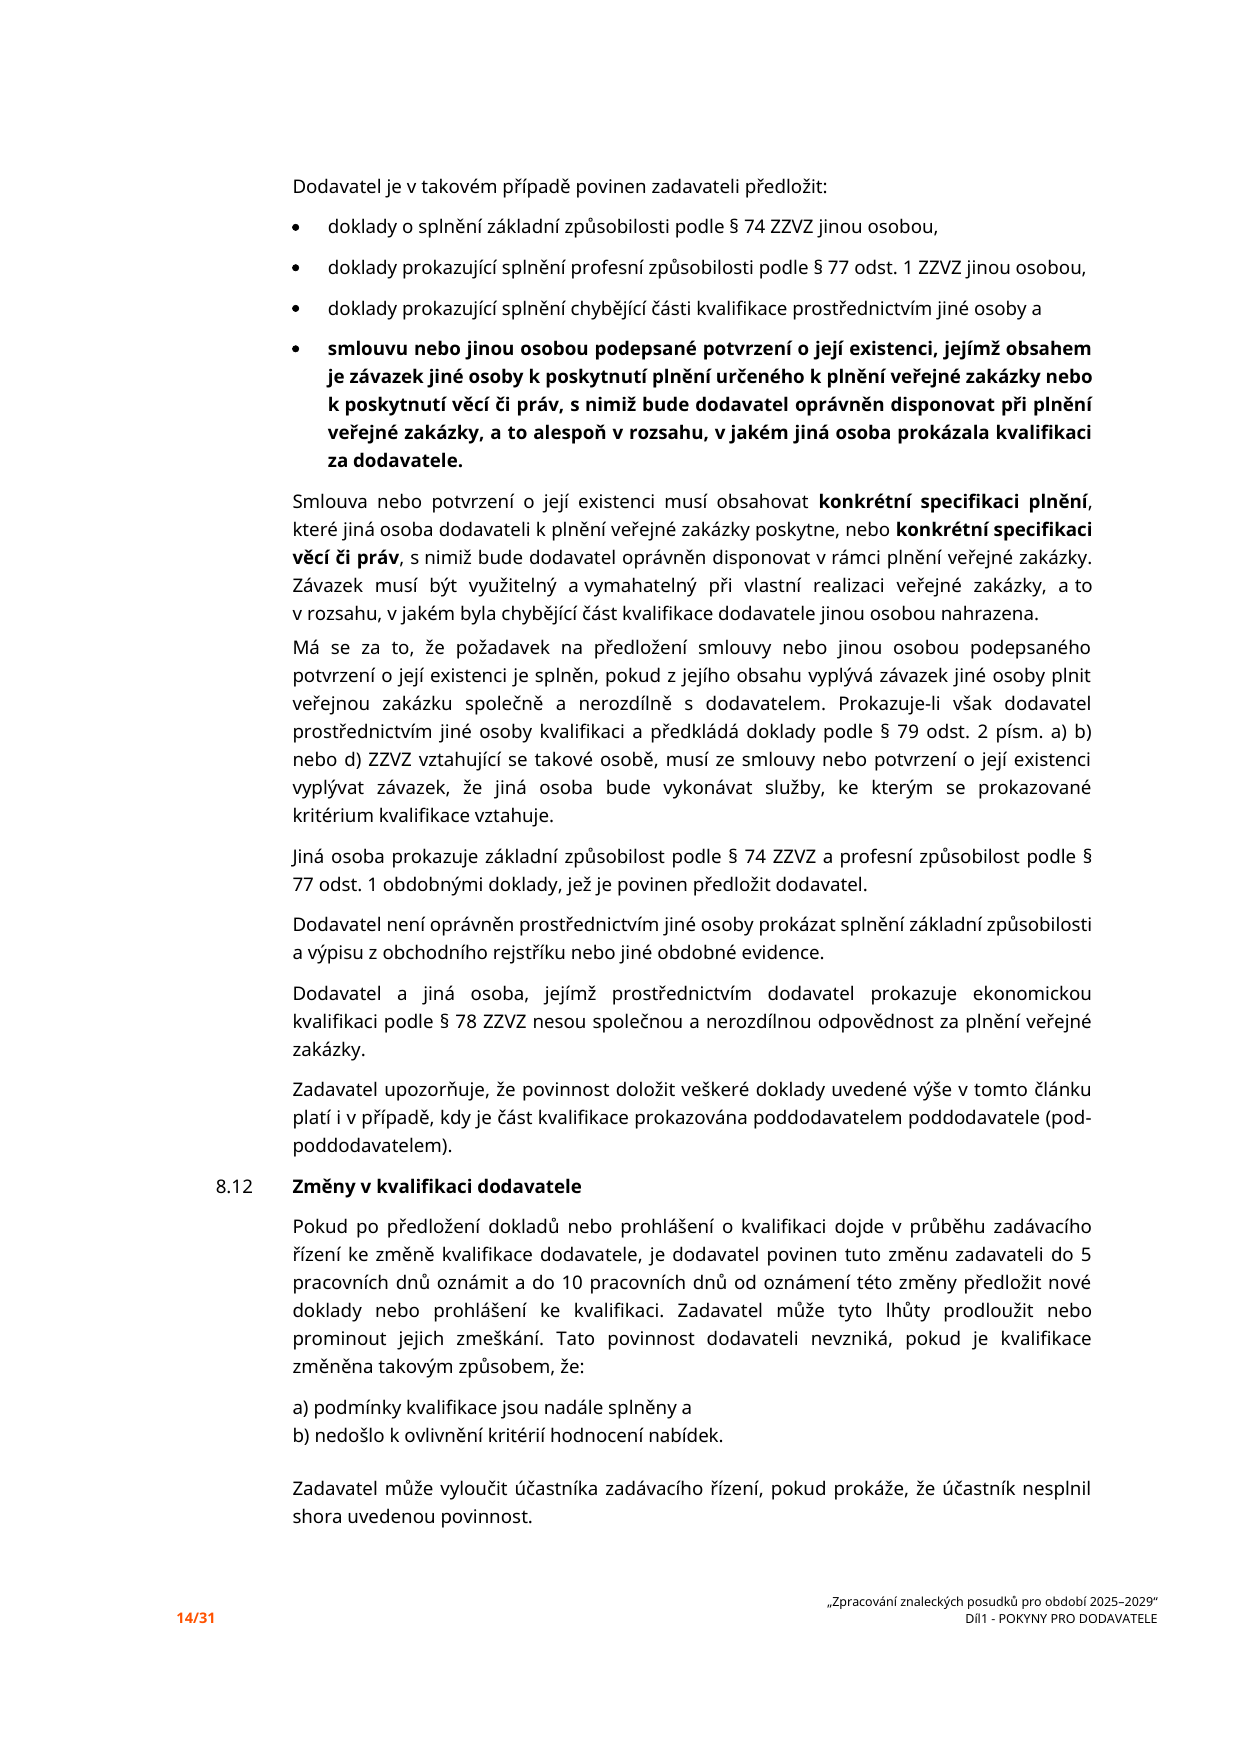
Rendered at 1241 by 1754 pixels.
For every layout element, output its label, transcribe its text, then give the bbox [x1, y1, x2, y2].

text Zadavatel může vyloučit účastníka zadávacího řízení, pokud prokáže, že účastník nesplnil shora uvedenou povinnost. [292, 1475, 1093, 1529]
text Zadavatel upozorňuje, že povinnost doložit veškeré doklady uvedené výše v tomto článku platí i v případě, kdy je část kvalifikace prokazována poddodavatelem poddodavatele (pod-poddodavatelem). [292, 1077, 1093, 1158]
text Má se za to, že požadavek na předložení smlouvy nebo jinou osobou podepsaného potvrzení o její existenci je splněn, pokud z jejího obsahu vyplývá závazek jiné osoby plnit veřejnou zakázku společně a nerozdílně s dodavatelem. Prokazuje-li však dodavatel prostřednictvím jiné osoby kvalifikaci a předkládá doklady podle § 79 odst. 2 písm. a) b) nebo d) ZZVZ vztahující se takové osobě, musí ze smlouvy nebo potvrzení o její existenci vyplývat závazek, že jiná osoba bude vykonávat služby, ke kterým se prokazované kritérium kvalifikace vztahuje. [292, 634, 1093, 828]
list Smlouva nebo potvrzení o její existenci musí obsahovat konkrétní specifikaci plnění, které jiná osoba dodavateli k plnění veřejné zakázky poskytne, nebo konkrétní specifikaci věcí či práv, s nimiž bude dodavatel oprávněn disponovat v rámci plnění veřejné zakázky. Závazek musí být využitelný a vymahatelný při vlastní realizaci veřejné zakázky, a to v rozsahu, v jakém byla chybějící část kvalifikace dodavatele jinou osobou nahrazena. [292, 488, 1093, 626]
text a) podmínky kvalifikace jsou nadále splněny a [292, 1394, 1093, 1420]
text doklady prokazující splnění profesní způsobilosti podle § 77 odst. 1 ZZVZ jinou osobou, [292, 254, 1093, 280]
text smlouvu nebo jinou osobou podepsané potvrzení o její existenci, jejímž obsahem je závazek jiné osoby k poskytnutí plnění určeného k plnění veřejné zakázky nebo k poskytnutí věcí či práv, s nimiž bude dodavatel oprávněn disponovat při plnění veřejné zakázky, a to alespoň v rozsahu, v jakém jiná osoba prokázala kvalifikaci za dodavatele. [292, 335, 1093, 473]
text doklady prokazující splnění chybějící části kvalifikace prostřednictvím jiné osoby a [292, 295, 1093, 320]
text Dodavatel není oprávněn prostřednictvím jiné osoby prokázat splnění základní způsobilosti a výpisu z obchodního rejstříku nebo jiné obdobné evidence. [292, 911, 1093, 965]
text Jiná osoba prokazuje základní způsobilost podle § 74 ZZVZ a profesní způsobilost podle § 77 odst. 1 obdobnými doklady, jež je povinen předložit dodavatel. [292, 843, 1093, 896]
text b) nedošlo k ovlivnění kritérií hodnocení nabídek. [292, 1422, 1093, 1448]
text doklady o splnění základní způsobilosti podle § 74 ZZVZ jinou osobou, [292, 214, 1093, 239]
text Pokud po předložení dokladů nebo prohlášení o kvalifikaci dojde v průběhu zadávacího řízení ke změně kvalifikace dodavatele, je dodavatel povinen tuto změnu zadavateli do 5 pracovních dnů oznámit a do 10 pracovních dnů od oznámení této změny předložit nové doklady nebo prohlášení ke kvalifikaci. Zadavatel může tyto lhůty prodloužit nebo prominout jejich zmeškání. Tato povinnost dodavateli nevzniká, pokud je kvalifikace změněna takovým způsobem, že: [292, 1214, 1093, 1379]
text Změny v kvalifikaci dodavatele [216, 1173, 1093, 1199]
text Dodavatel a jiná osoba, jejímž prostřednictvím dodavatel prokazuje ekonomickou kvalifikaci podle § 78 ZZVZ nesou společnou a nerozdílnou odpovědnost za plnění veřejné zakázky. [292, 980, 1093, 1062]
text Dodavatel je v takovém případě povinen zadavateli předložit: [292, 173, 1093, 199]
